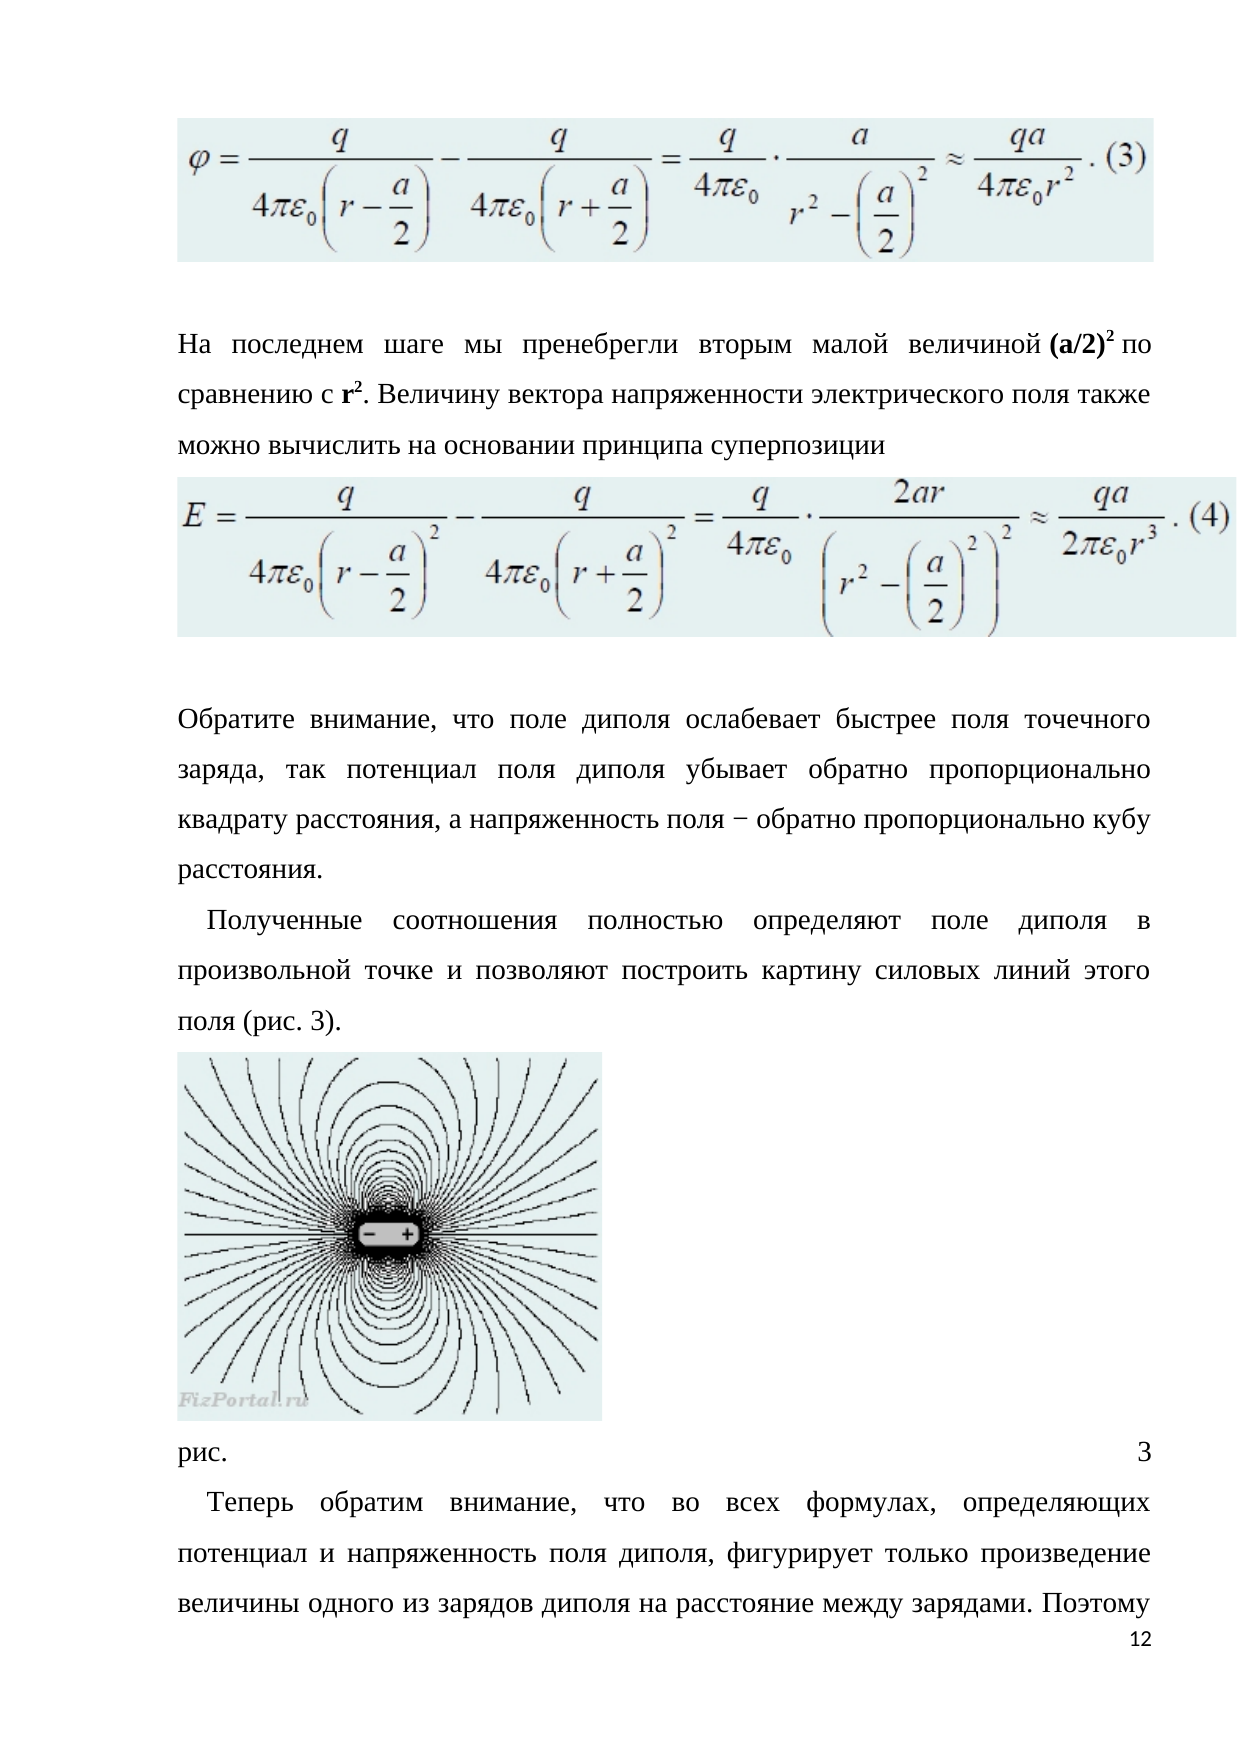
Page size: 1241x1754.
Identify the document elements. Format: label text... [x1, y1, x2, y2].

picture [177, 118, 1154, 262]
text На последнем шаге мы пренебрегли вторым малой величиной (a/2)2 по сравнению с r2. Величину вектора напряженности электрического поля также можно вычислить на основании принципа суперпозиции [177, 276, 1152, 460]
text Полученные соотношения полностью определяют поле диполя в произвольной точке и позволяют построить картину силовых линий этого поля (рис. 3). [177, 902, 1152, 1036]
picture [177, 1052, 603, 1421]
picture [177, 477, 1237, 637]
text Обратите внимание, что поле диполя ослабевает быстрее поля точечного заряда, так потенциал поля диполя убывает обратно пропорционально квадрату расстояния, а напряженность поля − обратно пропорционально кубу расстояния. [177, 650, 1152, 885]
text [177, 1434, 1152, 1618]
